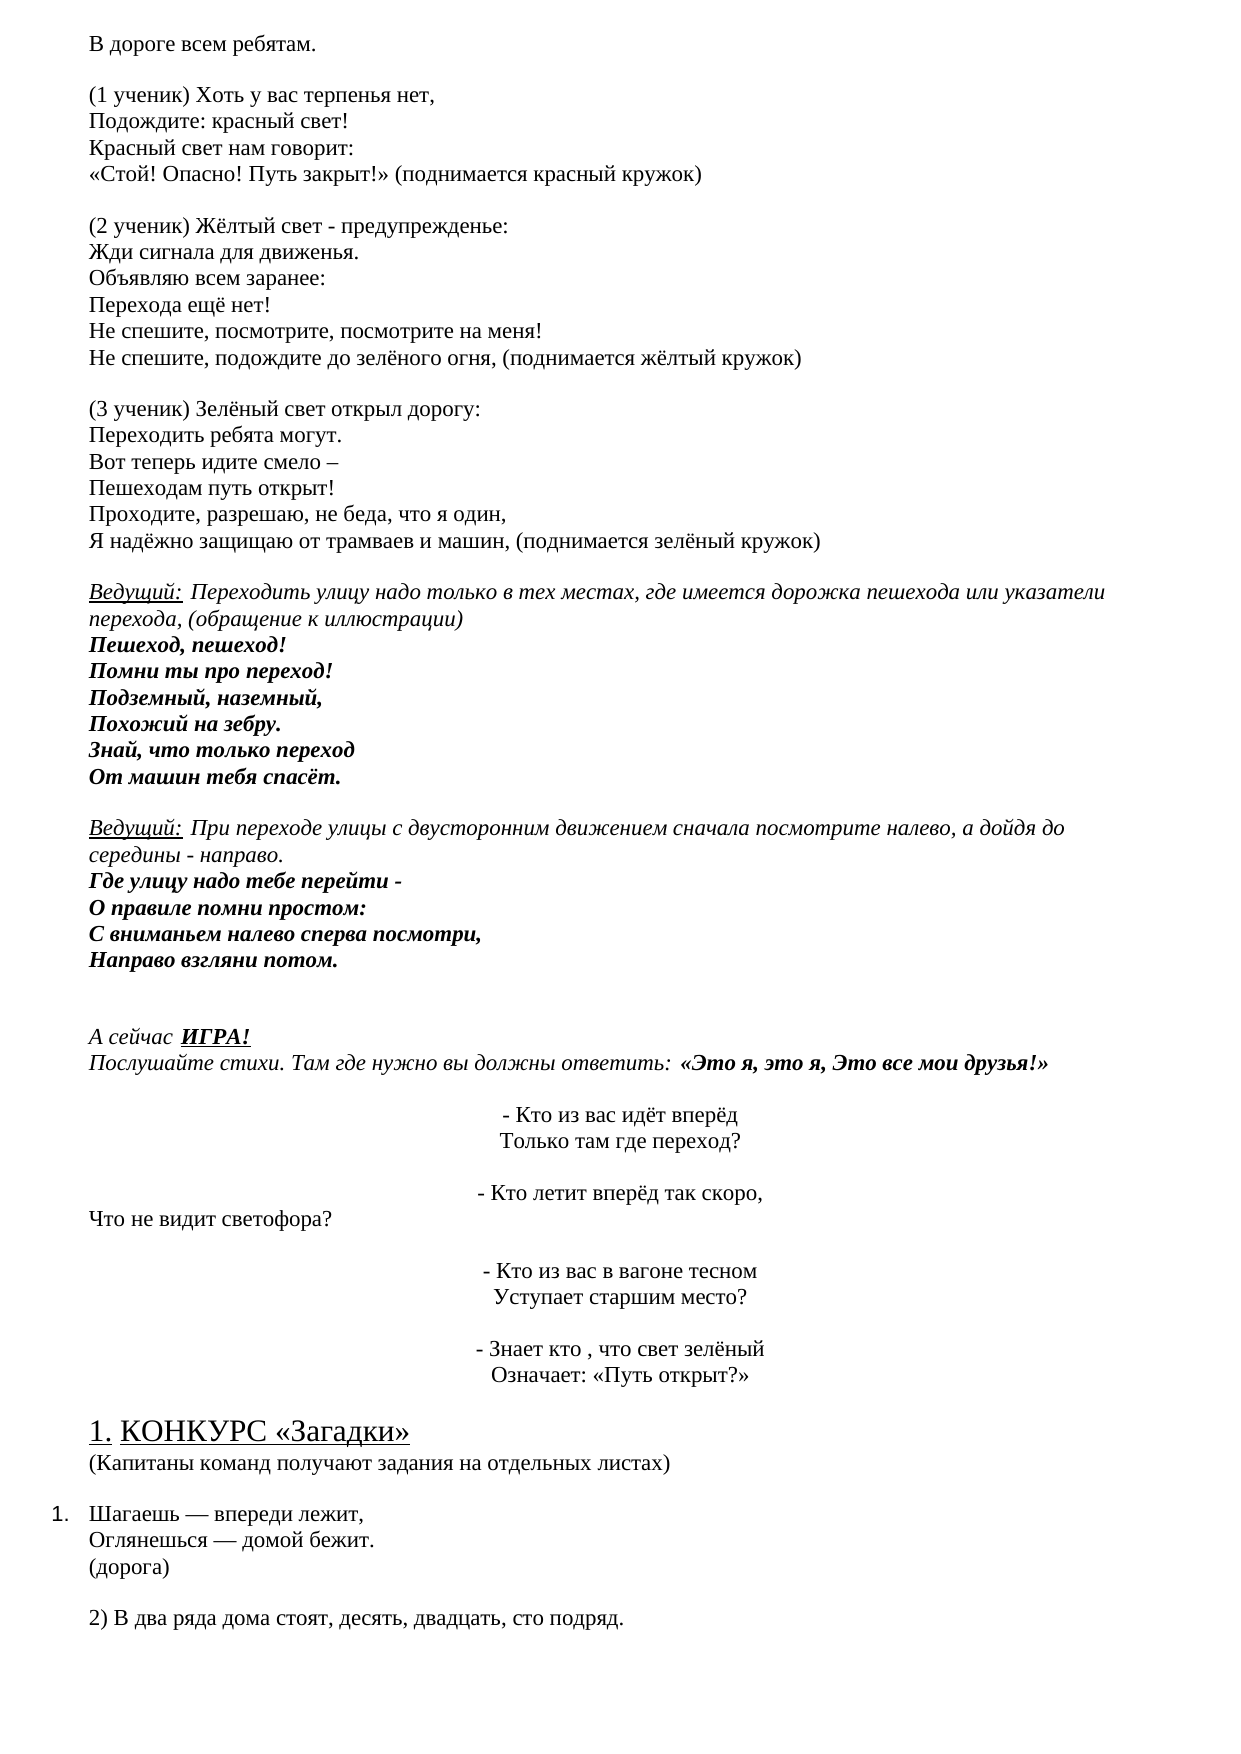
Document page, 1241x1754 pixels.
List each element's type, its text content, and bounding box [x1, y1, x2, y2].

text Красный свет нам говорит: [89, 134, 1152, 160]
text Я надёжно защищаю от трамваев и машин, (поднимается зелёный кружок) [89, 527, 1152, 553]
text А сейчас ИГРА! [89, 1023, 1152, 1049]
list Шагаешь — впереди лежит, Оглянешься — домой бежит. [51, 1500, 1152, 1553]
text С вниманьем налево сперва посмотри, [89, 920, 1152, 946]
text Где улицу надо тебе перейти - [89, 867, 1152, 893]
text Подождите: красный свет! [89, 107, 1152, 134]
text «Стой! Опасно! Путь закрыт!» (поднимается красный кружок) [89, 160, 1152, 187]
text Что не видит светофора? [89, 1205, 1152, 1232]
text Проходите, разрешаю, не беда, что я один, [89, 501, 1152, 527]
text Жди сигнала для движенья. [89, 238, 1152, 264]
text Похожий на зебру. [89, 710, 1152, 737]
text Не спешите, посмотрите, посмотрите на меня! [89, 317, 1152, 343]
text (3 ученик) Зелёный свет открыл дорогу: [89, 395, 1152, 421]
text Только там где переход? [89, 1127, 1152, 1154]
text Вот теперь идите смело – [89, 448, 1152, 474]
text Ведущий: При переходе улицы с двусторонним движением сначала посмотрите налево, а дойдя до середины - направо. [89, 814, 1152, 867]
text (Капитаны команд получают задания на отдельных листах) [89, 1448, 1152, 1475]
text (дорога) [89, 1553, 1152, 1579]
text Пешеходам путь открыт! [89, 474, 1152, 501]
text Не спешите, подождите до зелёного огня, (поднимается жёлтый кружок) [89, 343, 1152, 370]
text Переходить ребята могут. [89, 421, 1152, 448]
text Уступает старшим место? [89, 1283, 1152, 1309]
text Перехода ещё нет! [89, 291, 1152, 317]
text (1 ученик) Хоть у вас терпенья нет, [89, 81, 1152, 107]
text Пешеход, пешеход! [89, 631, 1152, 657]
text Означает: «Путь открыт?» [89, 1361, 1152, 1387]
text Послушайте стихи. Там где нужно вы должны ответить: «Это я, это я, Это все мои друзья!» [89, 1049, 1152, 1076]
text 1. КОНКУРС «Загадки» [89, 1413, 1152, 1448]
text Подземный, наземный, [89, 684, 1152, 710]
text Ведущий: Переходить улицу надо только в тех местах, где имеется дорожка пешехода или указатели перехода, (обращение к иллюстрации) [89, 578, 1152, 631]
text Помни ты про переход! [89, 657, 1152, 684]
text О правиле помни простом: [89, 893, 1152, 920]
text - Кто из вас идёт вперёд [89, 1101, 1152, 1127]
text - Кто из вас в вагоне тесном [89, 1257, 1152, 1283]
text (2 ученик) Жёлтый свет - предупрежденье: [89, 212, 1152, 238]
text Объявляю всем заранее: [89, 264, 1152, 291]
text Направо взгляни потом. [89, 946, 1152, 973]
text От машин тебя спасёт. [89, 763, 1152, 789]
text В дороге всем ребятам. [89, 29, 1152, 56]
text Знай, что только переход [89, 737, 1152, 763]
text - Знает кто , что свет зелёный [89, 1335, 1152, 1361]
text 2) В два ряда дома стоят, десять, двадцать, сто подряд. [89, 1604, 1152, 1631]
text - Кто летит вперёд так скоро, [89, 1179, 1152, 1205]
